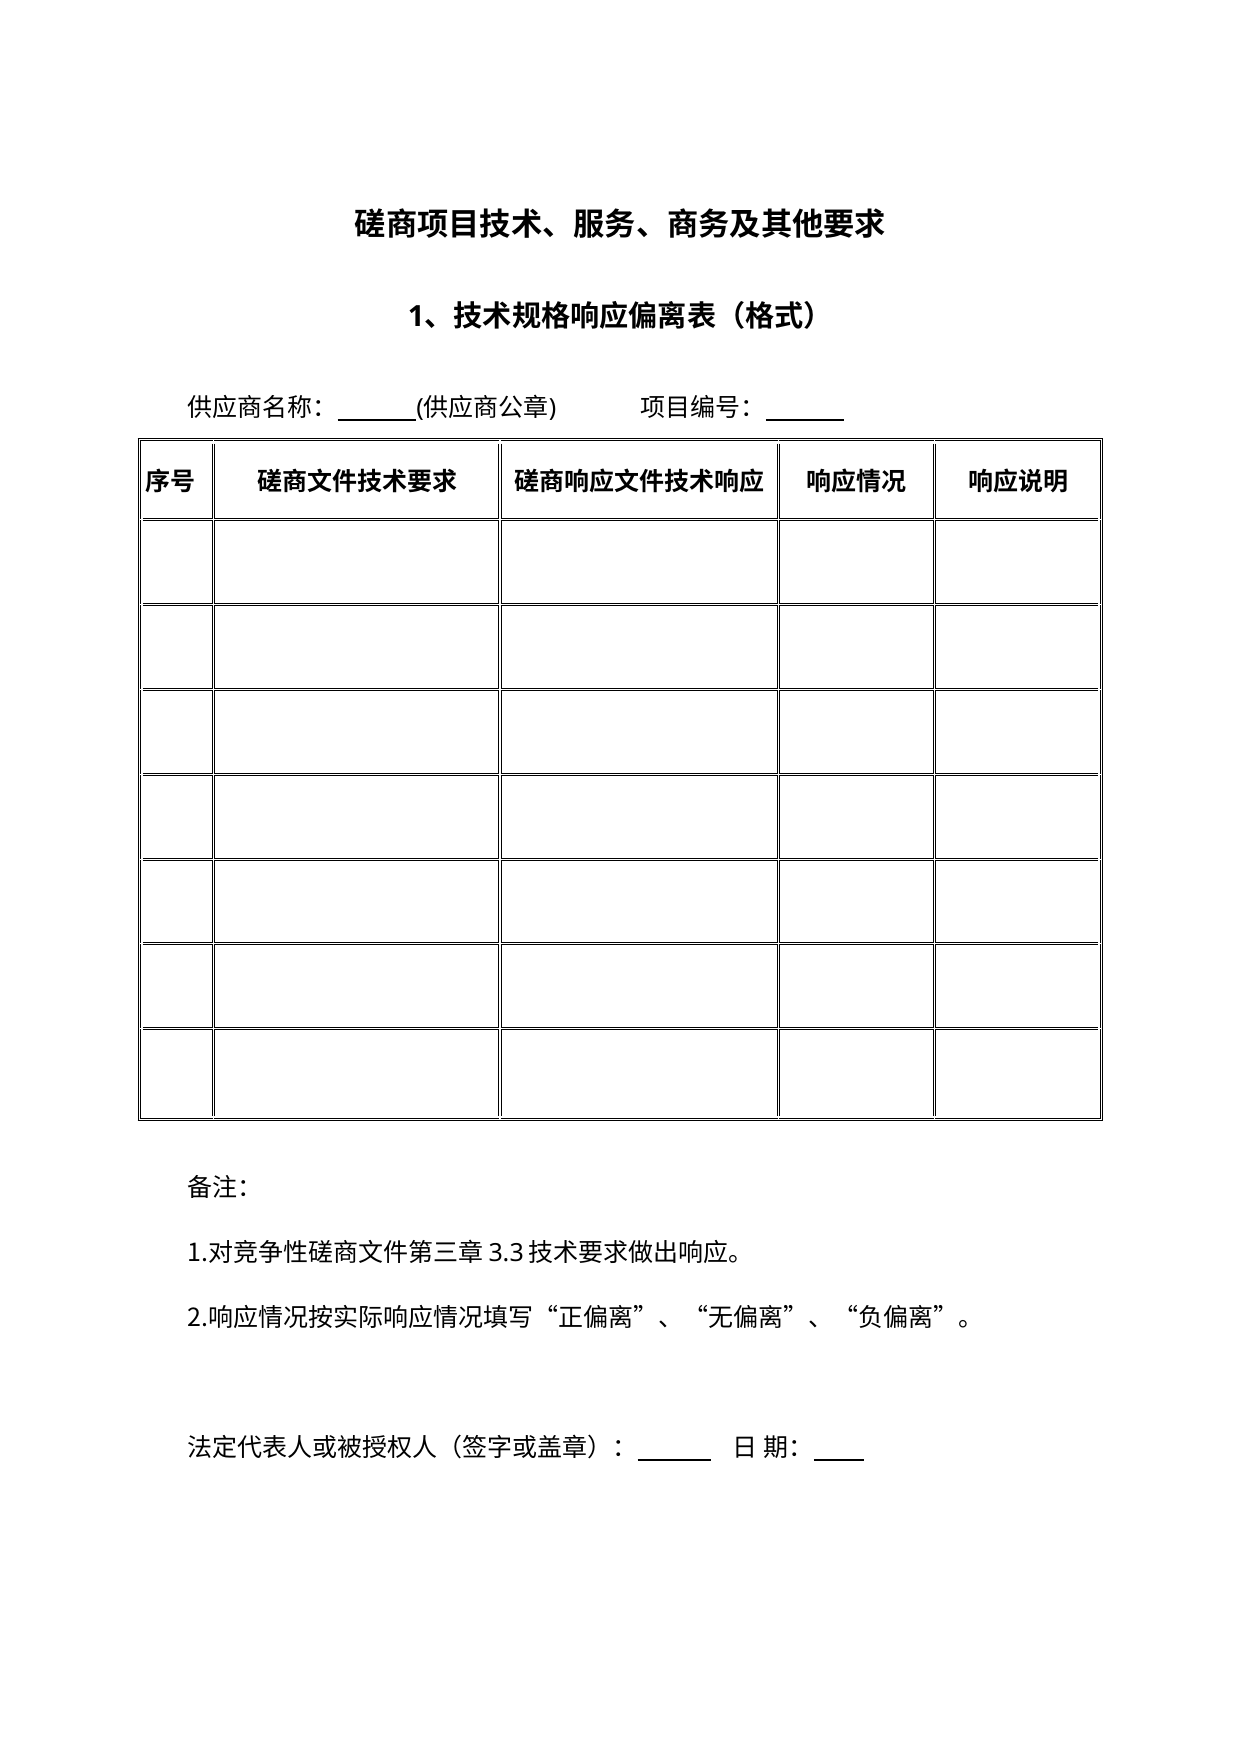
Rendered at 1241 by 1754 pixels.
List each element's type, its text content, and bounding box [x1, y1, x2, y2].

table_cell [215, 861, 498, 942]
table_cell [215, 945, 498, 1027]
table_cell [139, 518, 213, 603]
table_cell [502, 861, 777, 942]
table_cell [139, 942, 213, 1027]
table_cell [141, 773, 212, 857]
table_cell [502, 606, 777, 688]
table_header 响应情况 [778, 439, 935, 518]
table_cell [215, 776, 498, 857]
table_cell [500, 1030, 778, 1118]
table_cell [215, 606, 498, 688]
table_cell [502, 945, 777, 1027]
table_cell [502, 776, 777, 857]
table_cell [502, 691, 777, 773]
table_cell [502, 521, 777, 603]
table_cell [139, 688, 213, 773]
table_cell [935, 942, 1101, 1027]
table_cell [139, 603, 213, 688]
table_cell [780, 776, 933, 857]
text 法定代表人或被授权人（签字或盖章）： 日 期： [187, 1413, 1053, 1478]
table_cell [141, 858, 212, 942]
table_header 磋商文件技术要求 [214, 439, 500, 518]
table_cell [935, 603, 1101, 688]
table_cell [778, 1027, 935, 1118]
table_cell [935, 1027, 1101, 1118]
table_cell [935, 518, 1101, 603]
text 供应商名称： (供应商公章) 项目编号： [187, 373, 1053, 438]
table_cell [215, 691, 498, 773]
table_cell [780, 861, 933, 942]
table_cell [139, 1027, 213, 1118]
table_cell [936, 773, 1100, 857]
table_cell [780, 606, 933, 688]
text 磋商项目技术、服务、商务及其他要求 [187, 189, 1053, 254]
text 1.对竞争性磋商文件第三章3.3技术要求做出响应。 [187, 1218, 1053, 1283]
text 备注： [187, 1153, 1053, 1218]
text 2.响应情况按实际响应情况填写“正偏离”、“无偏离”、“负偏离”。 [187, 1283, 1053, 1348]
table_cell [936, 858, 1100, 942]
table_cell [780, 945, 933, 1027]
table_cell [215, 521, 498, 603]
table_cell [780, 691, 933, 773]
table_header 磋商响应文件技术响应 [500, 441, 778, 518]
text 1、技术规格响应偏离表（格式） [187, 281, 1053, 346]
table_cell [935, 688, 1101, 773]
table_header 序号 [141, 441, 213, 518]
table_cell [214, 1027, 500, 1118]
table_header 响应说明 [935, 441, 1100, 518]
table_cell [780, 521, 933, 603]
